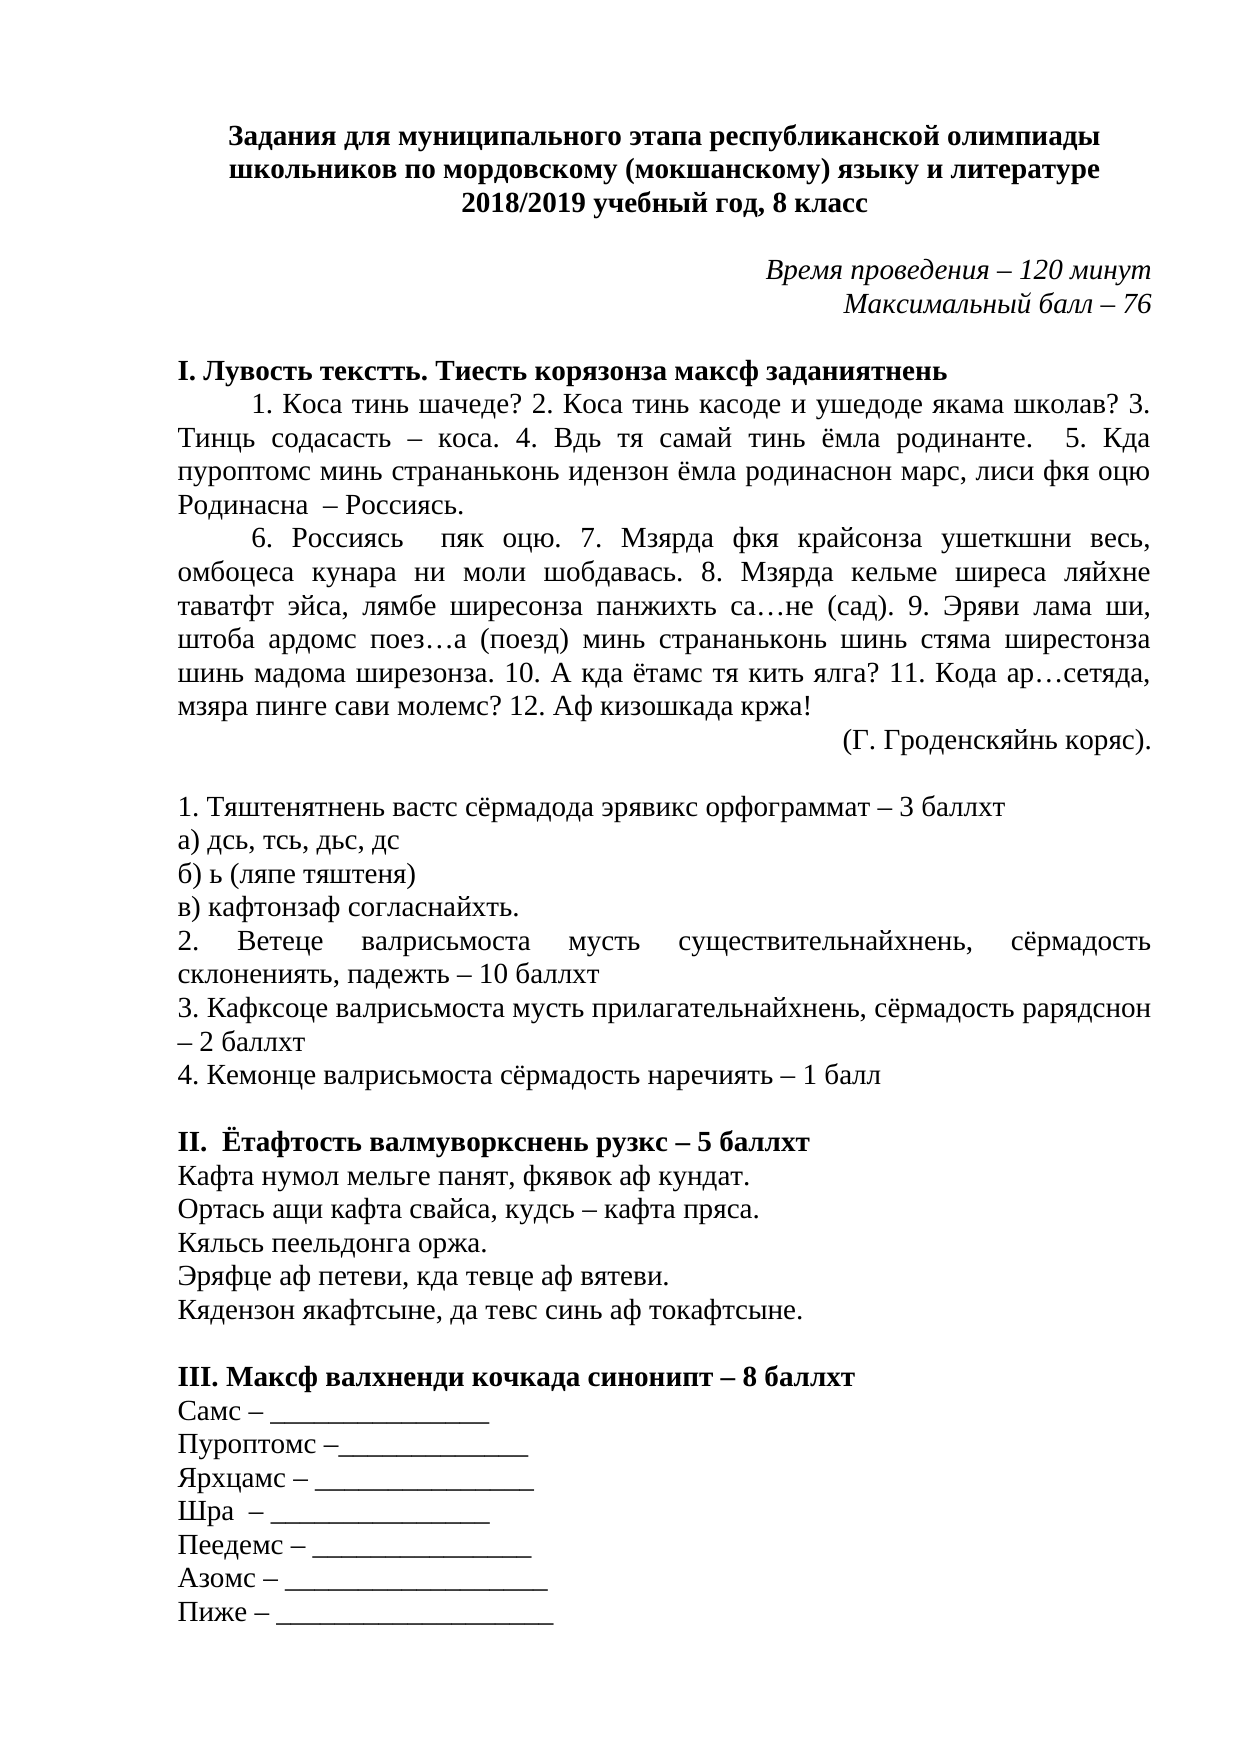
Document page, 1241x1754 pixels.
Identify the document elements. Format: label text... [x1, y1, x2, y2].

text 3. Кафксоце валрисьмоста мусть прилагательнайхнень, сёрмадость рарядснон – 2 баллхт [177, 990, 1152, 1057]
text Шра – _______________ [177, 1493, 1152, 1527]
text в) кафтонзаф согласнайхть. [177, 889, 1152, 923]
text 1. Тяштенятнень вастс сёрмадода эрявикс орфограммат – 3 баллхт [177, 789, 1152, 822]
text Кядензон якафтсыне, да тевс синь аф токафтсыне. [177, 1292, 1152, 1326]
text Ортась ащи кафта свайса, кудсь – кафта пряса. [177, 1191, 1152, 1225]
text Максимальный балл – 76 [177, 286, 1152, 319]
text Задания для муниципального этапа республиканской олимпиады школьников по мордовскому (мокшанскому) языку и литературе [177, 118, 1152, 185]
text 2018/2019 учебный год, 8 класс [177, 185, 1152, 219]
text Ярхцамс – _______________ [177, 1460, 1152, 1493]
text 2. Ветеце валрисьмоста мусть существительнайхнень, сёрмадость склонениять, падежть – 10 баллхт [177, 923, 1152, 990]
text Кафта нумол мельге панят, фкявок аф кундат. [177, 1158, 1152, 1191]
text Пиже – ___________________ [177, 1594, 1152, 1627]
text а) дсь, тсь, дьс, дс [177, 822, 1152, 856]
text II. Ётафтость валмуворкснень рузкс – 5 баллхт [177, 1124, 1152, 1158]
text Время проведения – 120 минут [177, 252, 1152, 286]
text Самс – _______________ [177, 1393, 1152, 1426]
text Пуроптомс –_____________ [177, 1426, 1152, 1460]
text Пеедемс – _______________ [177, 1527, 1152, 1560]
text Эряфце аф петеви, кда тевце аф вятеви. [177, 1258, 1152, 1292]
text 1. Коса тинь шачеде? 2. Коса тинь касоде и ушедоде якама школав? 3. Тинць содасасть – коса. 4. Вдь тя самай тинь ёмла родинанте. 5. Кда пуроптомс минь странаньконь идензон ёмла родинаснон марс, лиси фкя оцю Родинасна – Россиясь. [177, 386, 1152, 521]
text Азомс – __________________ [177, 1560, 1152, 1594]
text III. Максф валхненди кочкада синонипт – 8 баллхт [177, 1359, 1152, 1393]
text Кяльсь пеельдонга оржа. [177, 1225, 1152, 1258]
text I. Лувость текстть. Тиесть корязонза максф заданиятнень [177, 353, 1152, 386]
text 4. Кемонце валрисьмоста сёрмадость наречиять – 1 балл [177, 1057, 1152, 1091]
text б) ь (ляпе тяштеня) [177, 856, 1152, 889]
text 6. Россиясь пяк оцю. 7. Мзярда фкя крайсонза ушеткшни весь, омбоцеса кунара ни моли шобдавась. 8. Мзярда кельме ширеса ляйхне таватфт эйса, лямбе ширесонза панжихть са…не (сад). 9. Эряви лама ши, штоба ардомс поез…а (поезд) минь странаньконь шинь стяма ширестонза шинь мадома ширезонза. 10. А кда ётамс тя кить ялга? 11. Кода ар…сетяда, мзяра пинге сави молемс? 12. Аф кизошкада кржа! [177, 521, 1152, 722]
text (Г. Гроденскяйнь коряс). [177, 722, 1152, 755]
